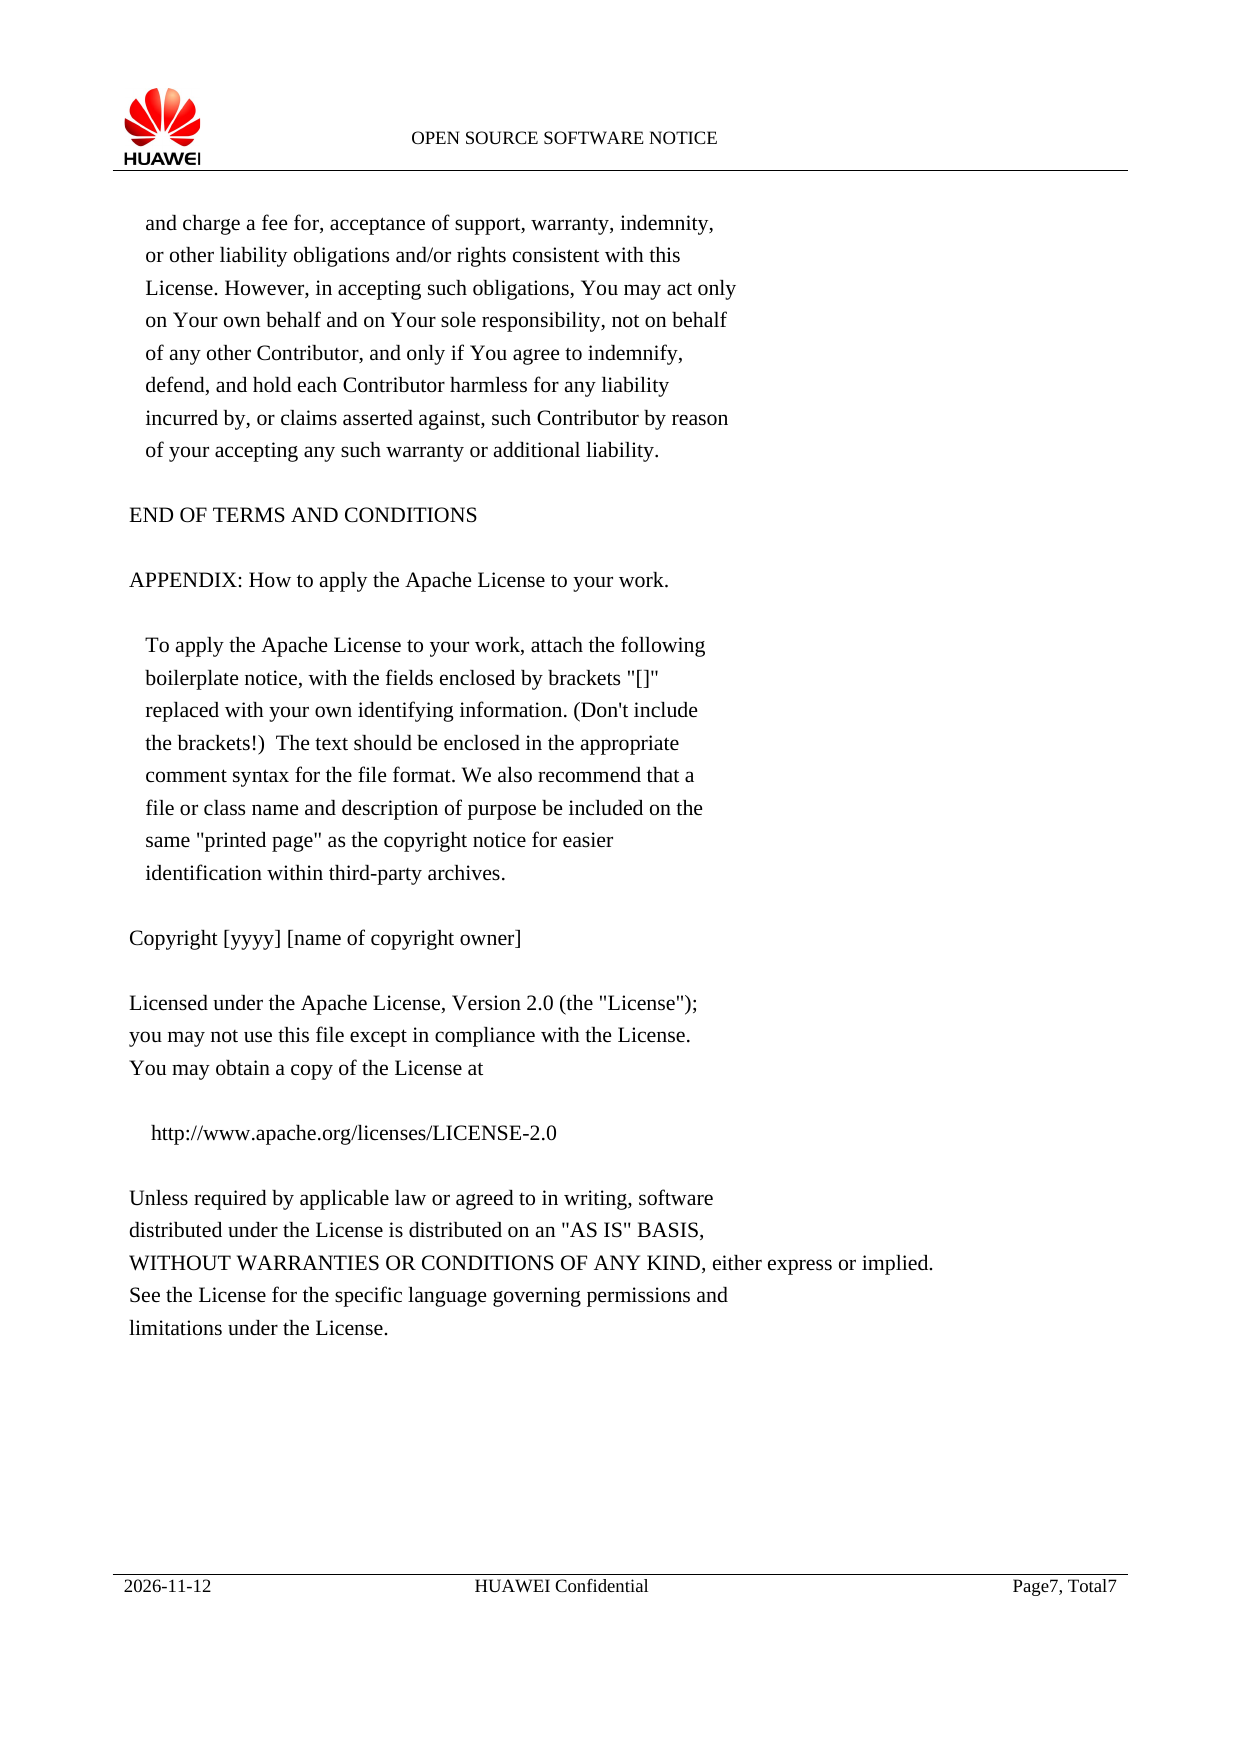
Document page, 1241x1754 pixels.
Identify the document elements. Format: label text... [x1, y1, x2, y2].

picture [124, 88, 201, 165]
